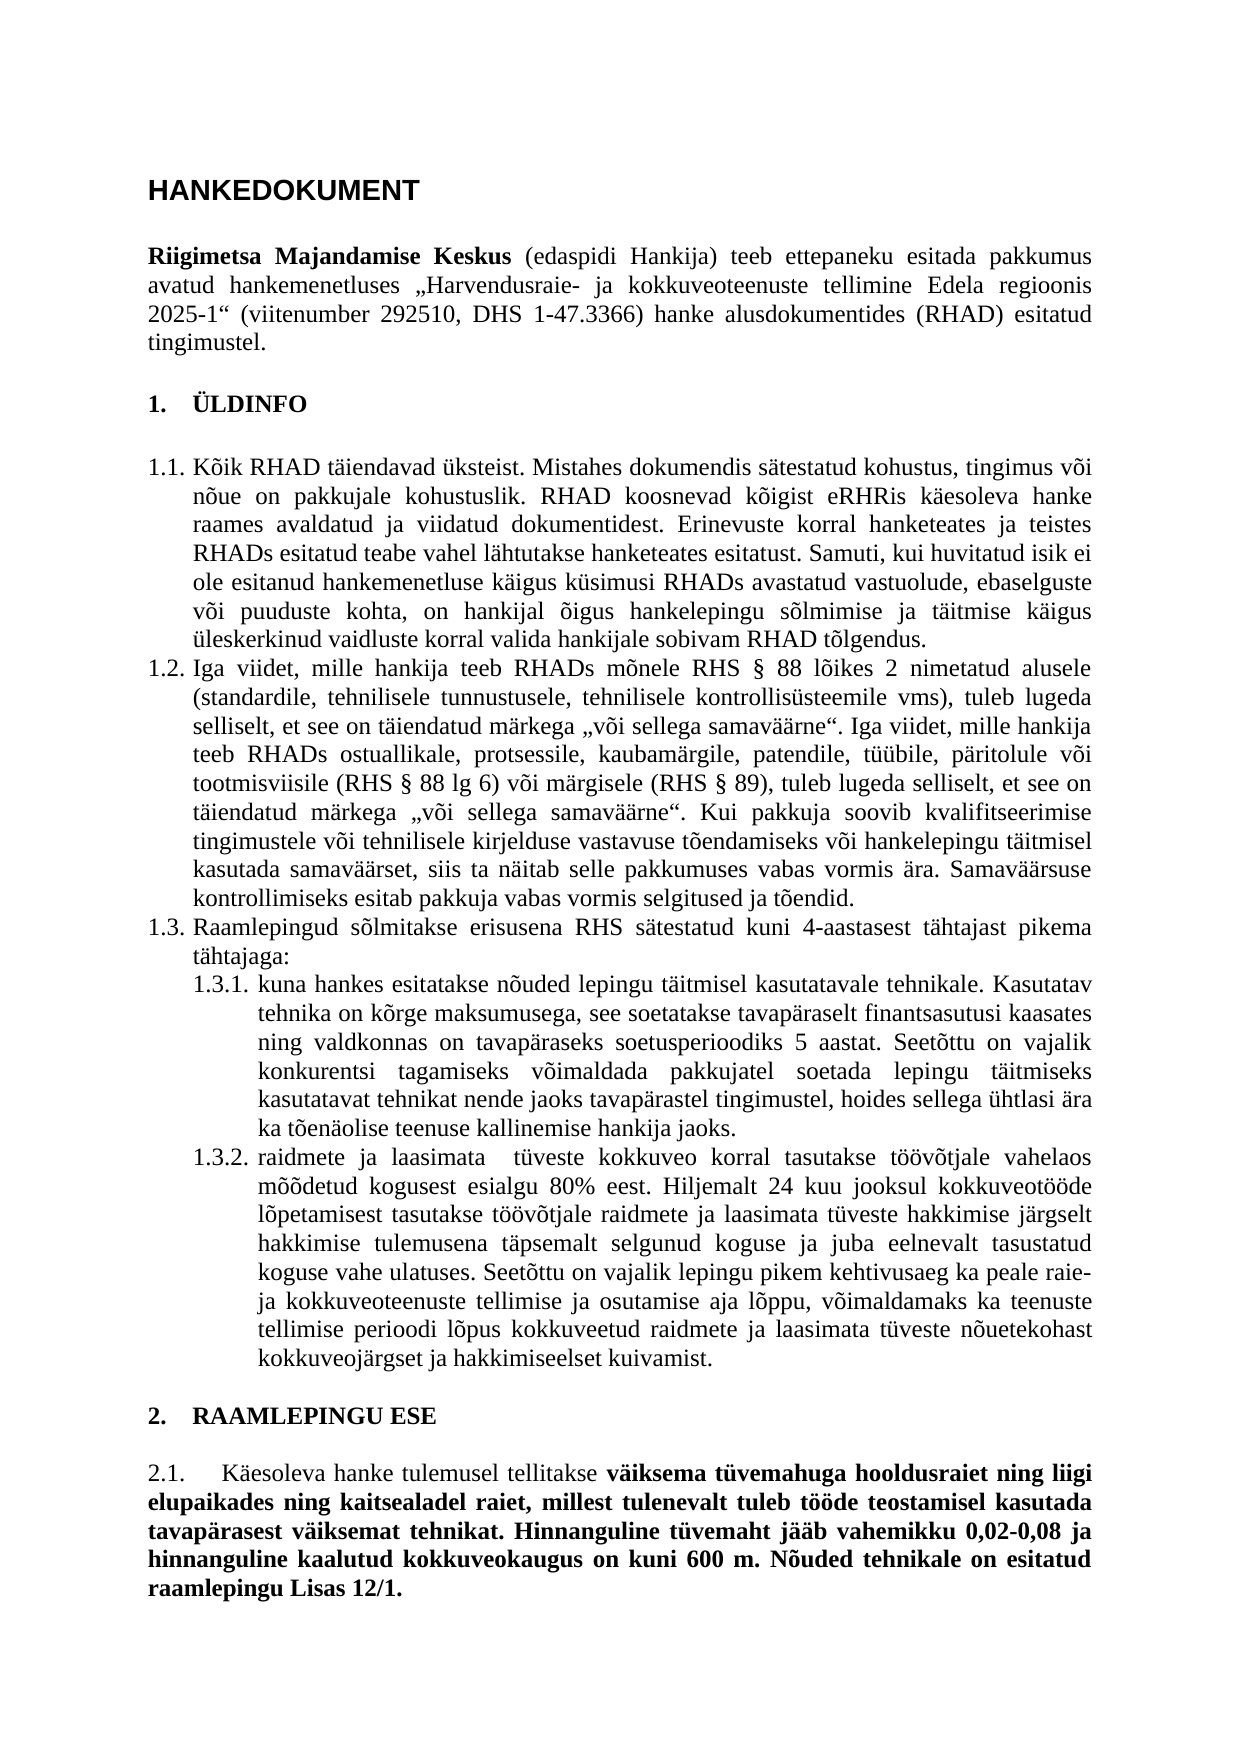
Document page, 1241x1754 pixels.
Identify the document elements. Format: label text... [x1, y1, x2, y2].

list Käesoleva hanke tulemusel tellitakse väiksema tüvemahuga hooldusraiet ning liigi elupaikades ning kaitsealadel raiet, millest tulenevalt tuleb tööde teostamisel kasutada tavapärasest väiksemat tehnikat. Hinnanguline tüvemaht jääb vahemikku 0,02-0,08 ja hinnanguline kaalutud kokkuveokaugus on kuni 600 m. Nõuded tehnikale on esitatud raamlepingu Lisas 12/1. [148, 1458, 1093, 1602]
text Raamlepingud sõlmitakse erisusena RHS sätestatud kuni 4-aastasest tähtajast pikema tähtajaga: [148, 912, 1093, 969]
text raidmete ja laasimata tüveste kokkuveo korral tasutakse töövõtjale vahelaos mõõdetud kogusest esialgu 80% eest. Hiljemalt 24 kuu jooksul kokkuveotööde lõpetamisest tasutakse töövõtjale raidmete ja laasimata tüveste hakkimise järgselt hakkimise tulemusena täpsemalt selgunud koguse ja juba eelnevalt tasustatud koguse vahe ulatuses. Seetõttu on vajalik lepingu pikem kehtivusaeg ka peale raie-ja kokkuveoteenuste tellimise ja osutamise aja lõppu, võimaldamaks ka teenuste tellimise perioodi lõpus kokkuveetud raidmete ja laasimata tüveste nõuetekohast kokkuveojärgset ja hakkimiseelset kuivamist. [193, 1142, 1093, 1372]
text Kõik RHAD täiendavad üksteist. Mistahes dokumendis sätestatud kohustus, tingimus või nõue on pakkujale kohustuslik. RHAD koosnevad kõigist eRHRis käesoleva hanke raames avaldatud ja viidatud dokumentidest. Erinevuste korral hanketeates ja teistes RHADs esitatud teabe vahel lähtutakse hanketeates esitatust. Samuti, kui huvitatud isik ei ole esitanud hankemenetluse käigus küsimusi RHADs avastatud vastuolude, ebaselguste või puuduste kohta, on hankijal õigus hankelepingu sõlmimise ja täitmise käigus üleskerkinud vaidluste korral valida hankijale sobivam RHAD tõlgendus. [148, 452, 1093, 653]
list ÜLDINFO [148, 385, 1093, 418]
subtitle HANKEDOKUMENT [148, 173, 1093, 206]
text Iga viidet, mille hankija teeb RHADs mõnele RHS § 88 lõikes 2 nimetatud alusele (standardile, tehnilisele tunnustusele, tehnilisele kontrollisüsteemile vms), tuleb lugeda selliselt, et see on täiendatud märkega „või sellega samaväärne“. Iga viidet, mille hankija teeb RHADs ostuallikale, protsessile, kaubamärgile, patendile, tüübile, päritolule või tootmisviisile (RHS § 88 lg 6) või märgisele (RHS § 89), tuleb lugeda selliselt, et see on täiendatud märkega „või sellega samaväärne“. Kui pakkuja soovib kvalifitseerimise tingimustele või tehnilisele kirjelduse vastavuse tõendamiseks või hankelepingu täitmisel kasutada samaväärset, siis ta näitab selle pakkumuses vabas vormis ära. Samaväärsuse kontrollimiseks esitab pakkuja vabas vormis selgitused ja tõendid. [148, 653, 1093, 912]
list RAAMLEPINGU ESE [148, 1401, 1093, 1429]
subtitle Riigimetsa Majandamise Keskus (edaspidi Hankija) teeb ettepaneku esitada pakkumus avatud hankemenetluses „Harvendusraie- ja kokkuveoteenuste tellimine Edela regioonis 2025-1“ (viitenumber 292510, DHS 1-47.3366) hanke alusdokumentides (RHAD) esitatud tingimustel. [148, 241, 1093, 356]
text kuna hankes esitatakse nõuded lepingu täitmisel kasutatavale tehnikale. Kasutatav tehnika on kõrge maksumusega, see soetatakse tavapäraselt finantsasutusi kaasates ning valdkonnas on tavapäraseks soetusperioodiks 5 aastat. Seetõttu on vajalik konkurentsi tagamiseks võimaldada pakkujatel soetada lepingu täitmiseks kasutatavat tehnikat nende jaoks tavapärastel tingimustel, hoides sellega ühtlasi ära ka tõenäolise teenuse kallinemise hankija jaoks. [193, 969, 1093, 1142]
